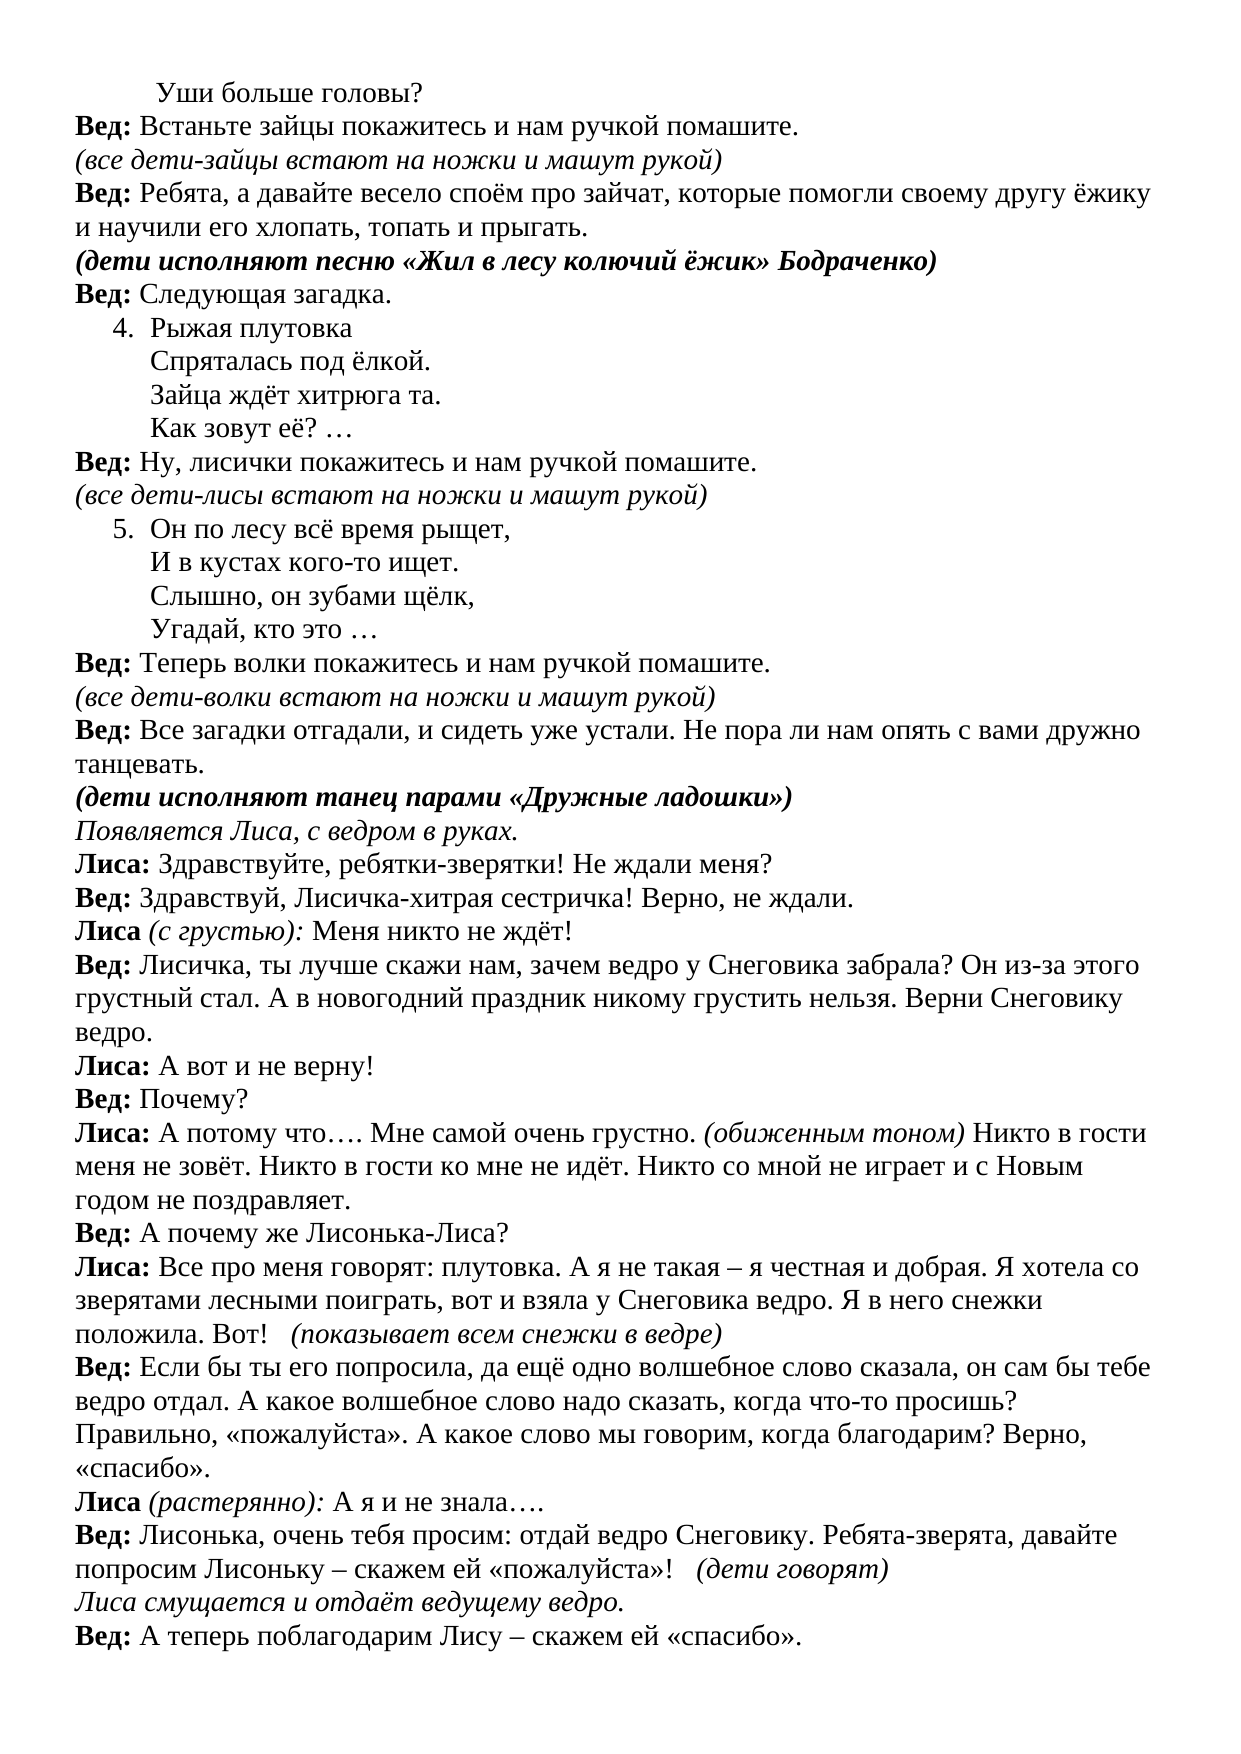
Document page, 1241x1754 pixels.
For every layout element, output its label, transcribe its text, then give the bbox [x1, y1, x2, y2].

text Вед: Теперь волки покажитесь и нам ручкой помашите. [75, 645, 1165, 679]
text (все дети-волки встают на ножки и машут рукой) [75, 679, 1165, 712]
text Вед: Встаньте зайцы покажитесь и нам ручкой помашите. [75, 108, 1165, 142]
text Вед: А почему же Лисонька-Лиса? [75, 1215, 1165, 1249]
text Вед: Следующая загадка. [75, 276, 1165, 310]
text Лиса: Здравствуйте, ребятки-зверятки! Не ждали меня? [75, 846, 1165, 880]
text Лиса: Все про меня говорят: плутовка. А я не такая – я честная и добрая. Я хотела со зверятами лесными поиграть, вот и взяла у Снеговика ведро. Я в него снежки положила. Вот! (показывает всем снежки в ведре) [75, 1249, 1165, 1349]
text Лиса смущается и отдаёт ведущему ведро. [75, 1584, 1165, 1618]
text Вед: Лисичка, ты лучше скажи нам, зачем ведро у Снеговика забрала? Он из-за этого грустный стал. А в новогодний праздник никому грустить нельзя. Верни Снеговику ведро. [75, 947, 1165, 1048]
text Появляется Лиса, с ведром в руках. [75, 813, 1165, 846]
text Лиса: А вот и не верну! [75, 1048, 1165, 1081]
text Лиса: А потому что…. Мне самой очень грустно. (обиженным тоном) Никто в гости меня не зовёт. Никто в гости ко мне не идёт. Никто со мной не играет и с Новым годом не поздравляет. [75, 1115, 1165, 1215]
text (все дети-зайцы встают на ножки и машут рукой) [75, 142, 1165, 176]
text Вед: Если бы ты его попросила, да ещё одно волшебное слово сказала, он сам бы тебе ведро отдал. А какое волшебное слово надо сказать, когда что-то просишь? Правильно, «пожалуйста». А какое слово мы говорим, когда благодарим? Верно, «спасибо». [75, 1349, 1165, 1484]
text (все дети-лисы встают на ножки и машут рукой) [75, 477, 1165, 511]
text Вед: Здравствуй, Лисичка-хитрая сестричка! Верно, не ждали. [75, 880, 1165, 913]
text Вед: Все загадки отгадали, и сидеть уже устали. Не пора ли нам опять с вами дружно танцевать. [75, 712, 1165, 779]
text Вед: Ну, лисички покажитесь и нам ручкой помашите. [75, 444, 1165, 477]
text Уши больше головы? [75, 75, 1165, 108]
list Он по лесу всё время рыщет, И в кустах кого-то ищет. Слышно, он зубами щёлк, Угадай, кто это … [112, 511, 1165, 645]
text (дети исполняют танец парами «Дружные ладошки») [75, 779, 1165, 813]
text Лиса (растерянно): А я и не знала…. [75, 1484, 1165, 1517]
list Рыжая плутовка Спряталась под ёлкой. Зайца ждёт хитрюга та. Как зовут её? … [112, 310, 1165, 444]
text Вед: Почему? [75, 1081, 1165, 1115]
text Вед: А теперь поблагодарим Лису – скажем ей «спасибо». [75, 1618, 1165, 1651]
text (дети исполняют песню «Жил в лесу колючий ёжик» Бодраченко) [75, 243, 1165, 276]
text Лиса (с грустью): Меня никто не ждёт! [75, 913, 1165, 947]
text Вед: Ребята, а давайте весело споём про зайчат, которые помогли своему другу ёжику и научили его хлопать, топать и прыгать. [75, 176, 1165, 243]
text Вед: Лисонька, очень тебя просим: отдай ведро Снеговику. Ребята-зверята, давайте попросим Лисоньку – скажем ей «пожалуйста»! (дети говорят) [75, 1517, 1165, 1584]
